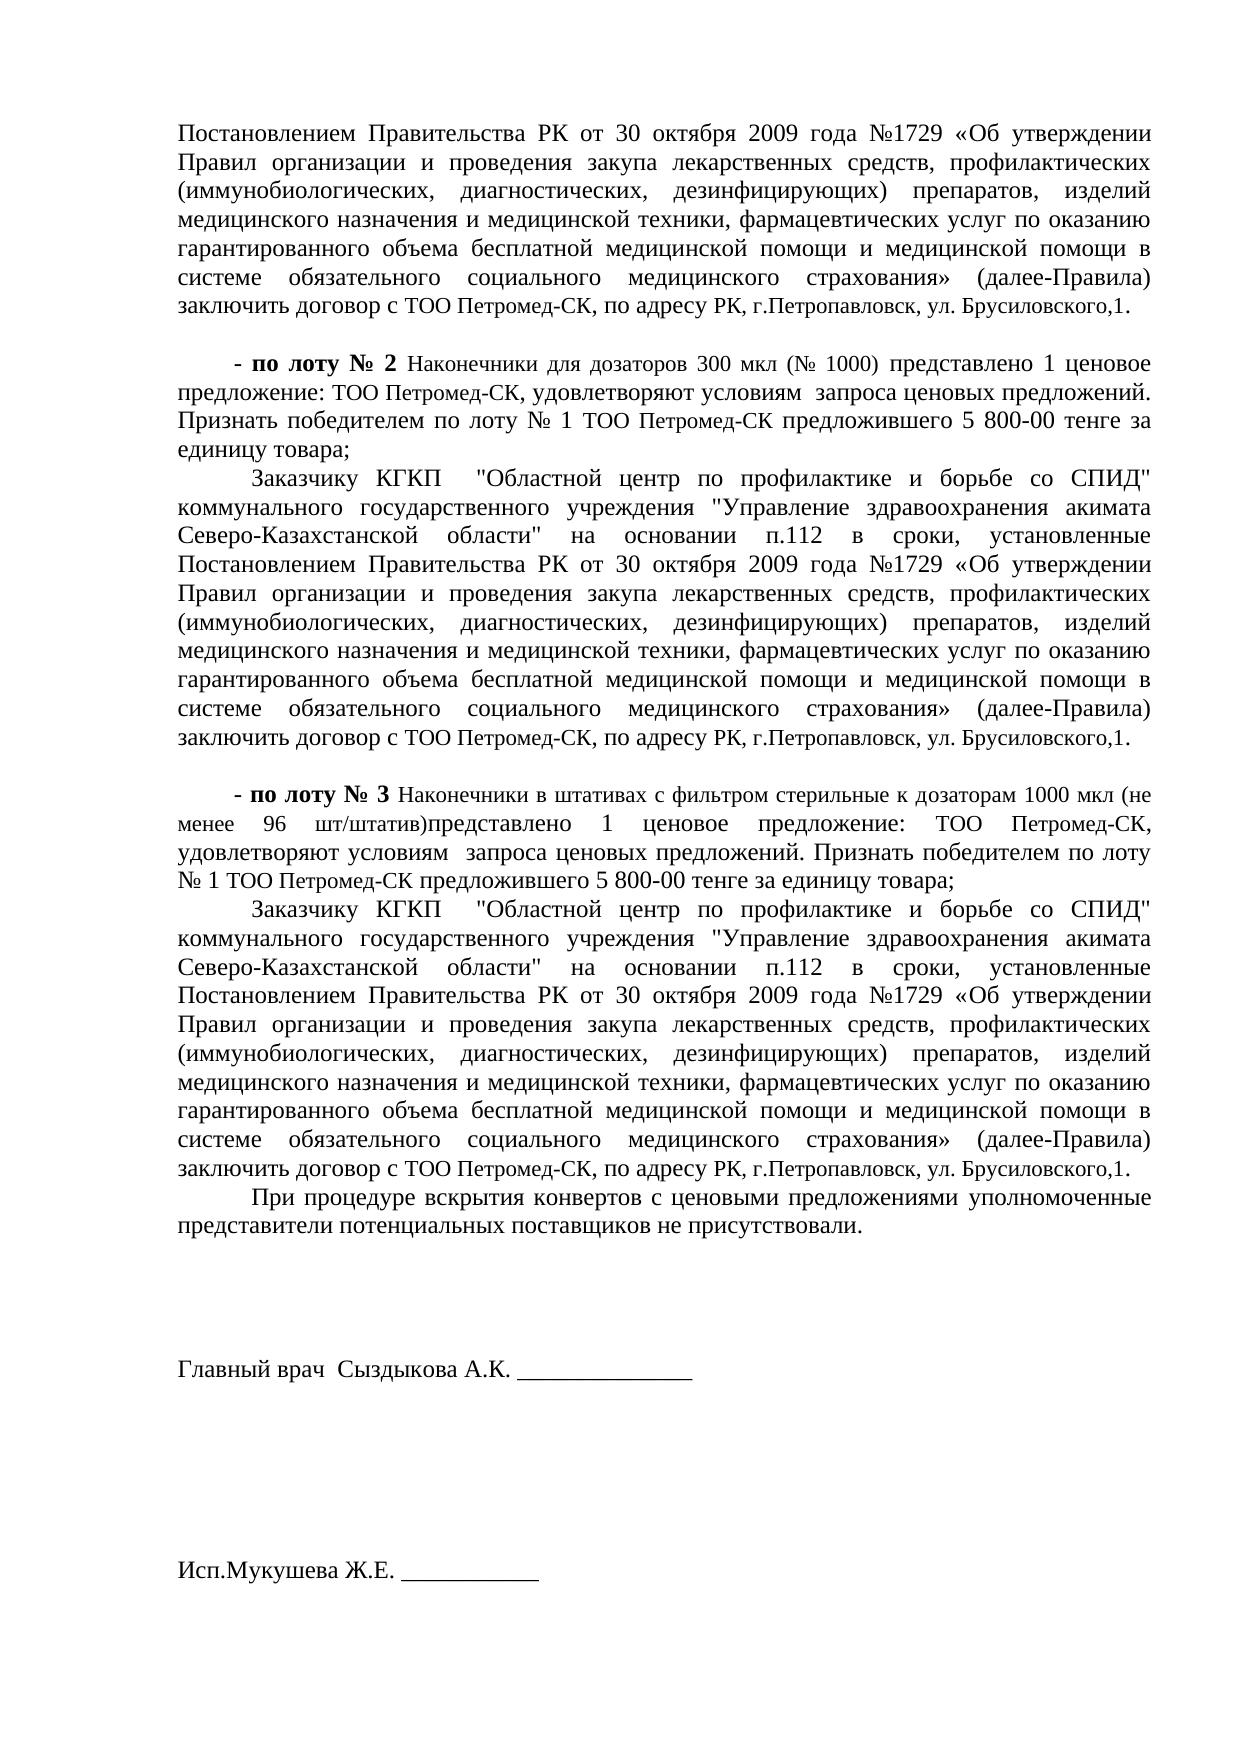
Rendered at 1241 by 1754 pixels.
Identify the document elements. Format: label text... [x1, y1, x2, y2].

text - по лоту № 2 Наконечники для дозаторов 300 мкл (№ 1000) представлено 1 ценовое предложение: ТОО Петромед-СК, удовлетворяют условиям запроса ценовых предложений. Признать победителем по лоту № 1 ТОО Петромед-СК предложившего 5 800-00 тенге за единицу товара; [177, 348, 1152, 463]
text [177, 118, 1152, 319]
text Исп.Мукушева Ж.Е. ___________ [177, 1556, 1152, 1584]
text - по лоту № 3 Наконечники в штативах с фильтром стерильные к дозаторам 1000 мкл (не менее 96 шт/штатив)представлено 1 ценовое предложение: ТОО Петромед-СК, удовлетворяют условиям запроса ценовых предложений. Признать победителем по лоту № 1 ТОО Петромед-СК предложившего 5 800-00 тенге за единицу товара; [177, 779, 1152, 894]
text При процедуре вскрытия конвертов с ценовыми предложениями уполномоченные представители потенциальных поставщиков не присутствовали. [177, 1182, 1152, 1239]
text Главный врач Сыздыкова А.К. ______________ [177, 1354, 1152, 1383]
